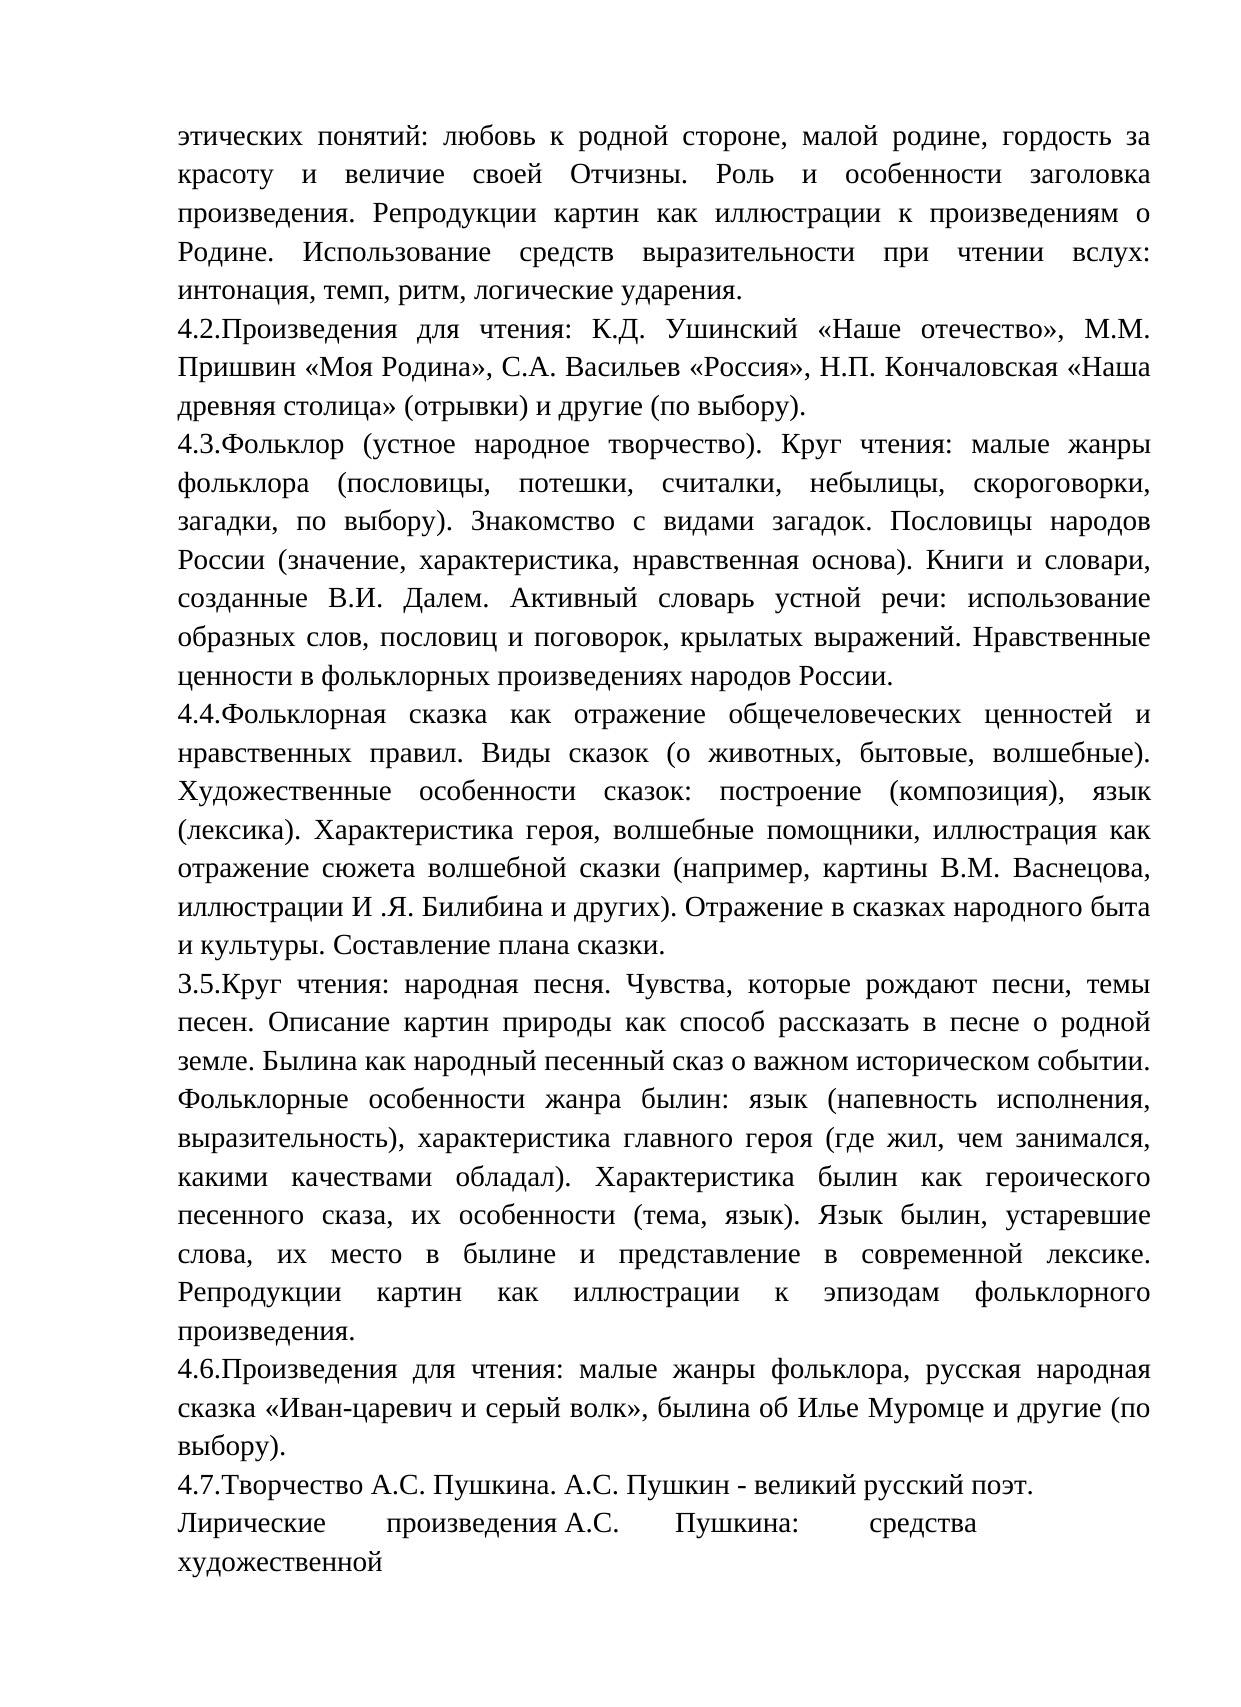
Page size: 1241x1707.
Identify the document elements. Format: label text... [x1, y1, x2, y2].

text 4.6.Произведения для чтения: малые жанры фольклора, русская народная сказка «Иван-царевич и серый волк», былина об Илье Муромце и другие (по выбору). [177, 1351, 1152, 1462]
text 3.5.Круг чтения: народная песня. Чувства, которые рождают песни, темы песен. Описание картин природы как способ рассказать в песне о родной земле. Былина как народный песенный сказ о важном историческом событии. Фольклорные особенности жанра былин: язык (напевность исполнения, выразительность), характеристика главного героя (где жил, чем занимался, какими качествами обладал). Характеристика былин как героического песенного сказа, их особенности (тема, язык). Язык былин, устаревшие слова, их место в былине и представление в современной лексике. Репродукции картин как иллюстрации к эпизодам фольклорного произведения. [177, 966, 1152, 1346]
text Лирические произведения А.С. Пушкина: средства художественной [177, 1506, 1152, 1578]
text 4.3.Фольклор (устное народное творчество). Круг чтения: малые жанры фольклора (пословицы, потешки, считалки, небылицы, скороговорки, загадки, по выбору). Знакомство с видами загадок. Пословицы народов России (значение, характеристика, нравственная основа). Книги и словари, созданные В.И. Далем. Активный словарь устной речи: использование образных слов, пословиц и поговорок, крылатых выражений. Нравственные ценности в фольклорных произведениях народов России. [177, 426, 1152, 691]
text 4.7.Творчество А.С. Пушкина. А.С. Пушкин - великий русский поэт. [177, 1467, 1152, 1501]
text 4.2.Произведения для чтения: К.Д. Ушинский «Наше отечество», М.М. Пришвин «Моя Родина», С.А. Васильев «Россия», Н.П. Кончаловская «Наша древняя столица» (отрывки) и другие (по выбору). [177, 311, 1152, 421]
text 4.4.Фольклорная сказка как отражение общечеловеческих ценностей и нравственных правил. Виды сказок (о животных, бытовые, волшебные). Художественные особенности сказок: построение (композиция), язык (лексика). Характеристика героя, волшебные помощники, иллюстрация как отражение сюжета волшебной сказки (например, картины В.М. Васнецова, иллюстрации И .Я. Билибина и других). Отражение в сказках народного быта и культуры. Составление плана сказки. [177, 696, 1152, 961]
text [177, 118, 1152, 306]
